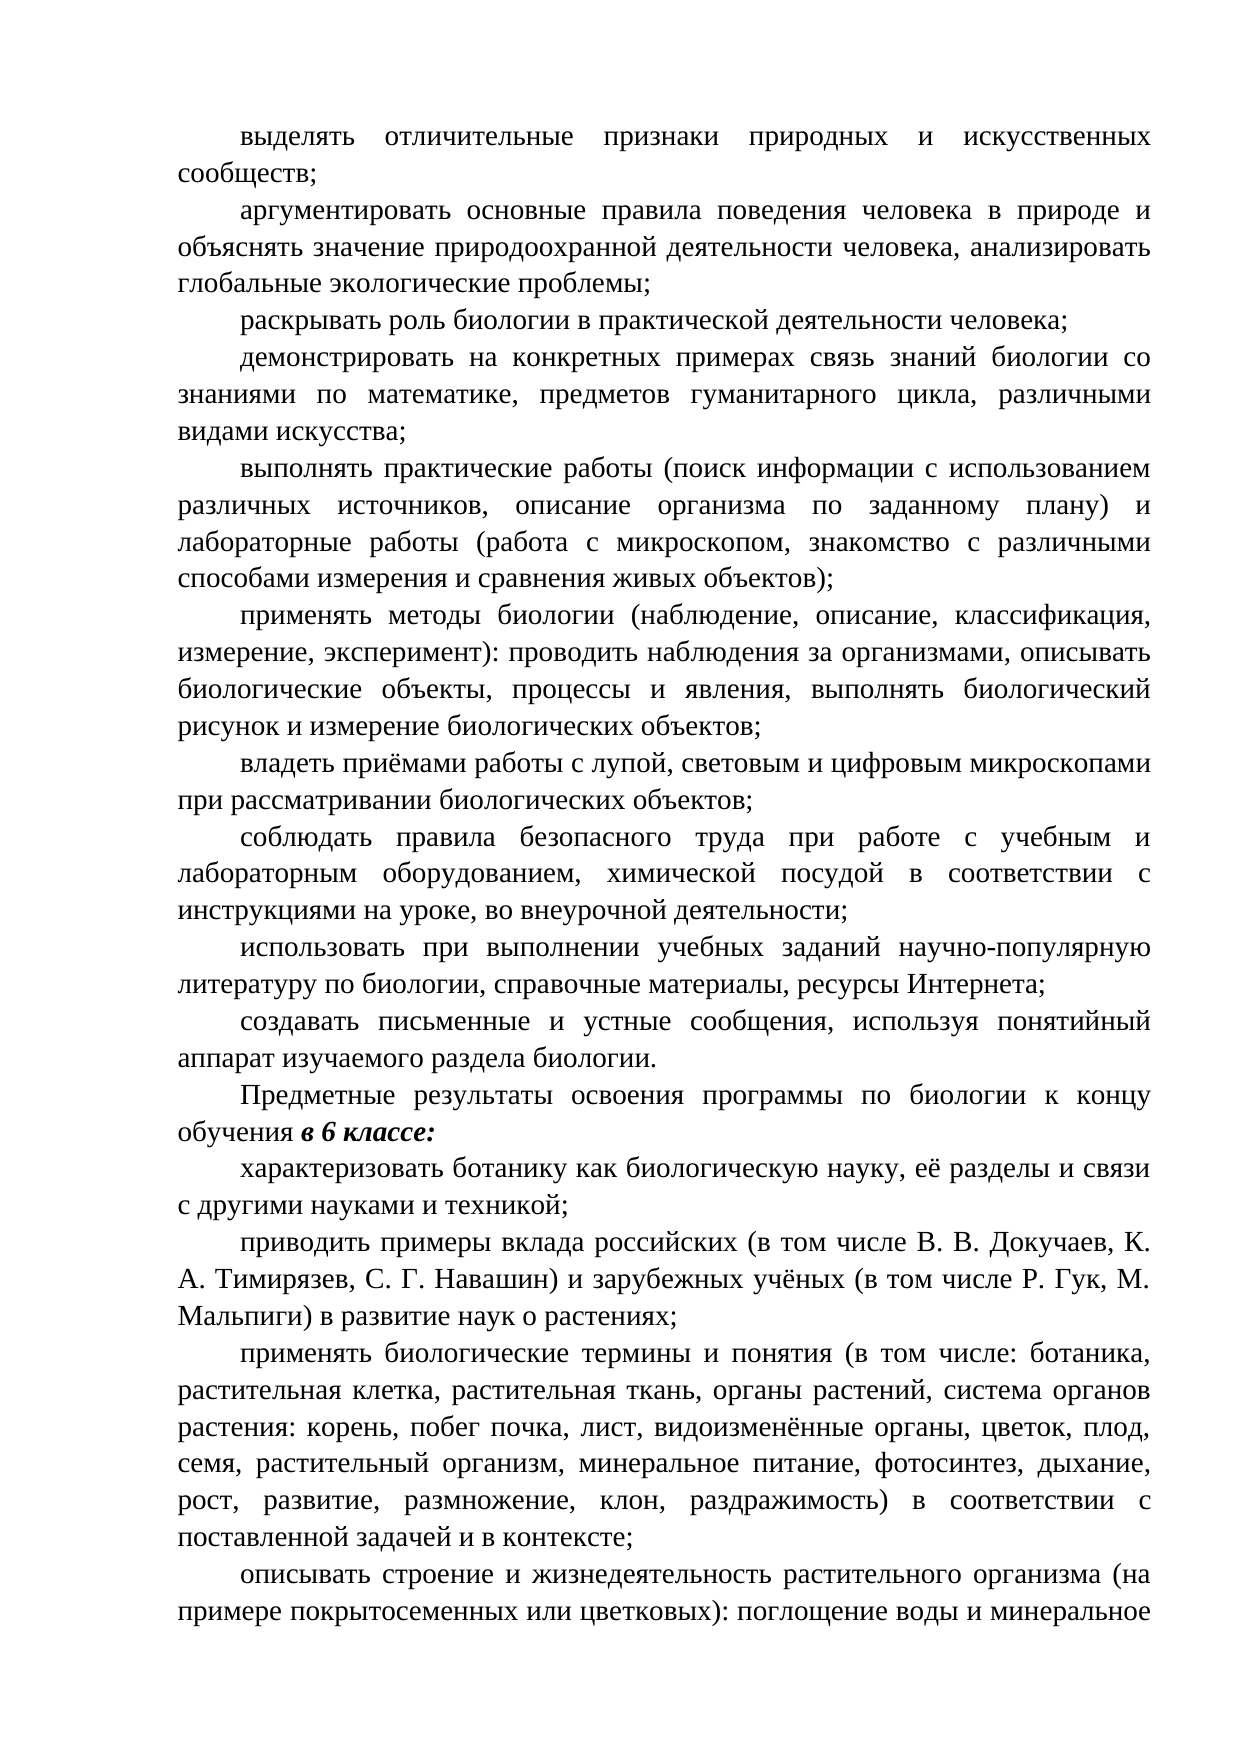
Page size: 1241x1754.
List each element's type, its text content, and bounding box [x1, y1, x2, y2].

text выполнять практические работы (поиск информации с использованием различных источников, описание организма по заданному плану) и лабораторные работы (работа с микроскопом, знакомство с различными способами измерения и сравнения живых объектов); [177, 450, 1152, 594]
text применять методы биологии (наблюдение, описание, классификация, измерение, эксперимент): проводить наблюдения за организмами, описывать биологические объекты, процессы и явления, выполнять биологический рисунок и измерение биологических объектов; [177, 597, 1152, 742]
text создавать письменные и устные сообщения, используя понятийный аппарат изучаемого раздела биологии. [177, 1003, 1152, 1073]
text выделять отличительные признаки природных и искусственных сообществ; [177, 118, 1152, 188]
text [177, 1556, 1152, 1627]
text характеризовать ботанику как биологическую науку, её разделы и связи с другими науками и техникой; [177, 1151, 1152, 1221]
text соблюдать правила безопасного труда при работе с учебным и лабораторным оборудованием, химической посудой в соответствии с инструкциями на уроке, во внеурочной деятельности; [177, 819, 1152, 926]
text владеть приёмами работы с лупой, световым и цифровым микроскопами при рассматривании биологических объектов; [177, 745, 1152, 815]
text демонстрировать на конкретных примерах связь знаний биологии со знаниями по математике, предметов гуманитарного цикла, различными видами искусства; [177, 339, 1152, 447]
text аргументировать основные правила поведения человека в природе и объяснять значение природоохранной деятельности человека, анализировать глобальные экологические проблемы; [177, 192, 1152, 299]
text Предметные результаты освоения программы по биологии к концу обучения в 6 классе: [177, 1077, 1152, 1147]
text раскрывать роль биологии в практической деятельности человека; [177, 302, 1152, 336]
text приводить примеры вклада российских (в том числе В. В. Докучаев, К. А. Тимирязев, С. Г. Навашин) и зарубежных учёных (в том числе Р. Гук, М. Мальпиги) в развитие наук о растениях; [177, 1224, 1152, 1332]
text использовать при выполнении учебных заданий научно-популярную литературу по биологии, справочные материалы, ресурсы Интернета; [177, 929, 1152, 1000]
text применять биологические термины и понятия (в том числе: ботаника, растительная клетка, растительная ткань, органы растений, система органов растения: корень, побег почка, лист, видоизменённые органы, цветок, плод, семя, растительный организм, минеральное питание, фотосинтез, дыхание, рост, развитие, размножение, клон, раздражимость) в соответствии с поставленной задачей и в контексте; [177, 1335, 1152, 1553]
